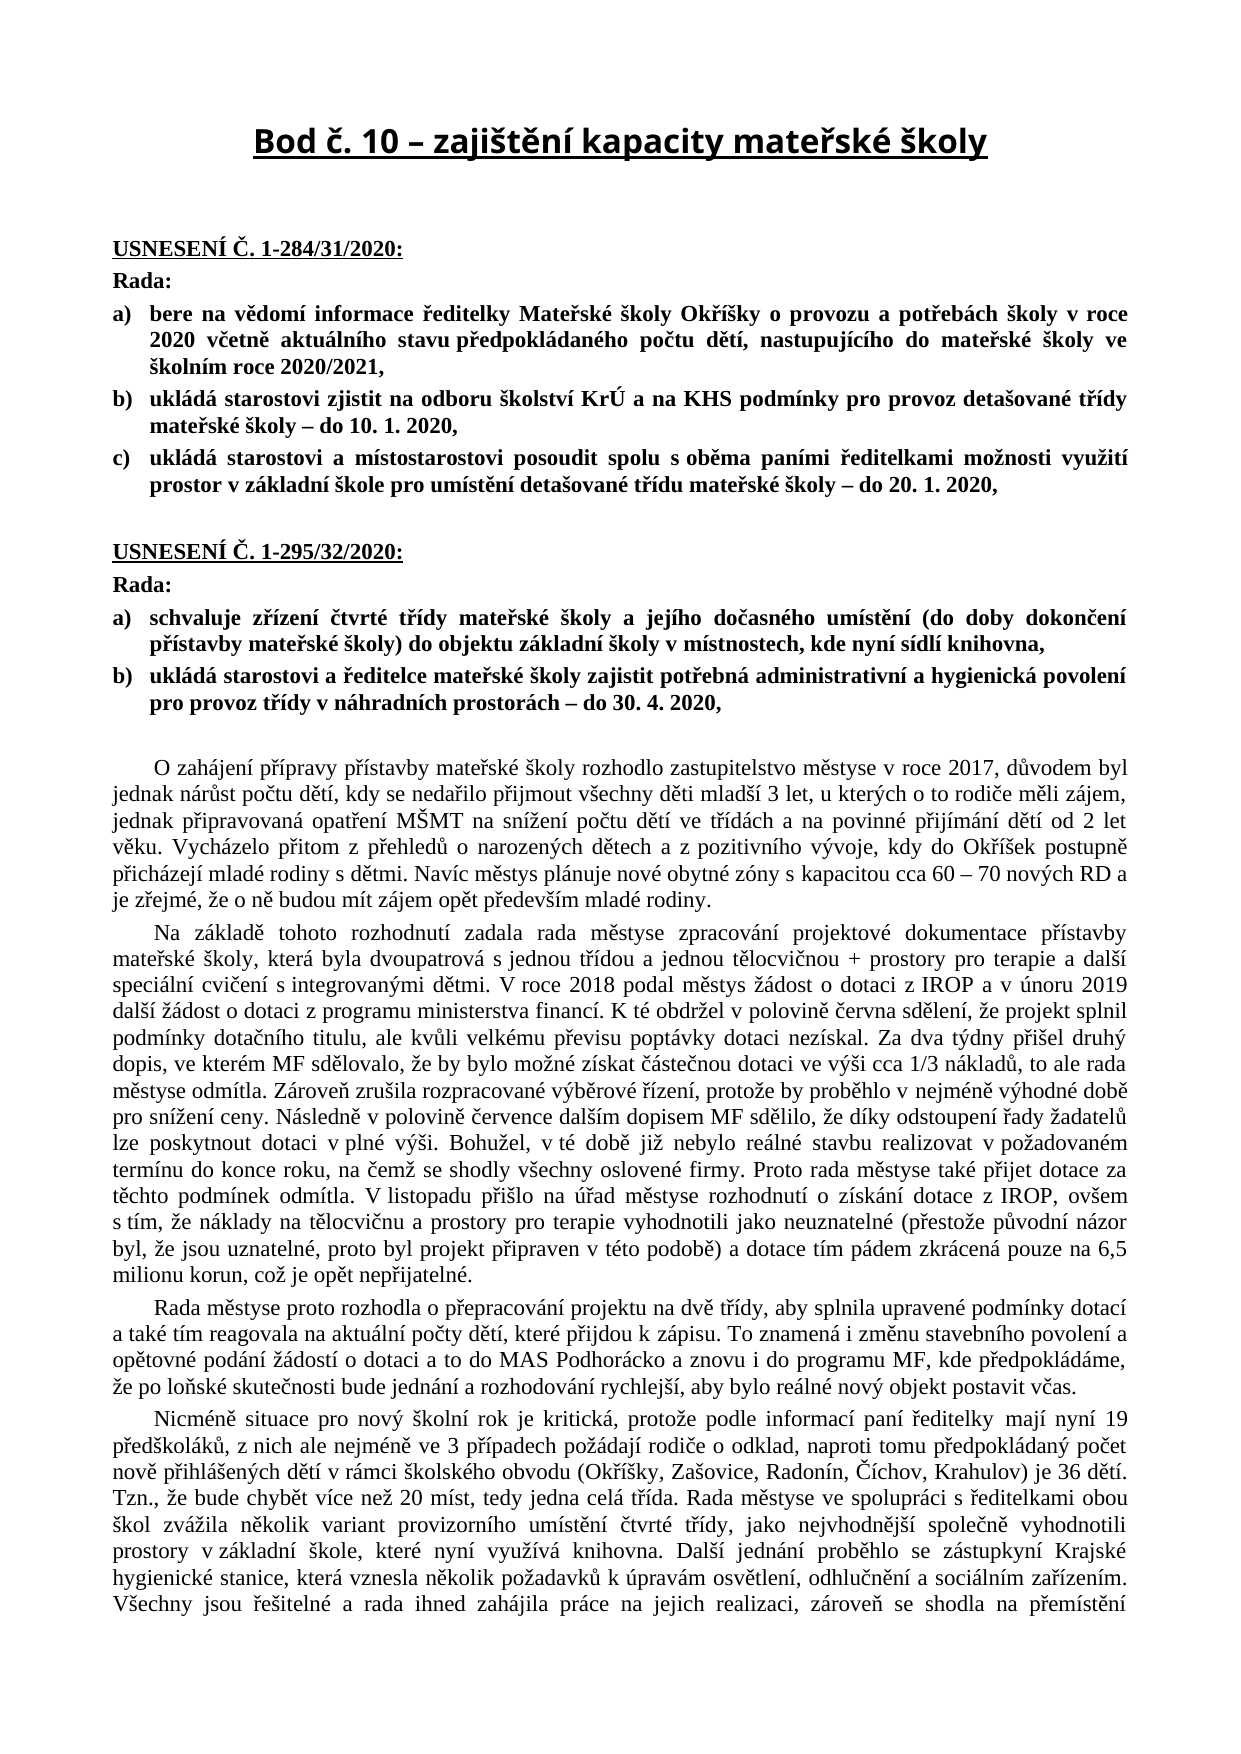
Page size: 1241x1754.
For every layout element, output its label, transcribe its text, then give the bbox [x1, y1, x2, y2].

text Na základě tohoto rozhodnutí zadala rada městyse zpracování projektové dokumentace přístavby mateřské školy, která byla dvoupatrová s jednou třídou a jednou tělocvičnou + prostory pro terapie a další speciální cvičení s integrovanými dětmi. V roce 2018 podal městys žádost o dotaci z IROP a v únoru 2019 další žádost o dotaci z programu ministerstva financí. K té obdržel v polovině června sdělení, že projekt splnil podmínky dotačního titulu, ale kvůli velkému převisu poptávky dotaci nezískal. Za dva týdny přišel druhý dopis, ve kterém MF sdělovalo, že by bylo možné získat částečnou dotaci ve výši cca 1/3 nákladů, to ale rada městyse odmítla. Zároveň zrušila rozpracované výběrové řízení, protože by proběhlo v nejméně výhodné době pro snížení ceny. Následně v polovině července dalším dopisem MF sdělilo, že díky odstoupení řady žadatelů lze poskytnout dotaci v plné výši. Bohužel, v té době již nebylo reálné stavbu realizovat v požadovaném termínu do konce roku, na čemž se shodly všechny oslovené firmy. Proto rada městyse také přijet dotace za těchto podmínek odmítla. V listopadu přišlo na úřad městyse rozhodnutí o získání dotace z IROP, ovšem s tím, že náklady na tělocvičnu a prostory pro terapie vyhodnotili jako neuznatelné (přestože původní názor byl, že jsou uznatelné, proto byl projekt připraven v této podobě) a dotace tím pádem zkrácená pouze na 6,5 milionu korun, což je opět nepřijatelné. [112, 918, 1128, 1287]
text Rada: [112, 571, 1128, 597]
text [112, 1405, 1128, 1616]
list ukládá starostovi zjistit na odboru školství KrÚ a na KHS podmínky pro provoz detašované třídy mateřské školy – do 10. 1. 2020, [112, 386, 1128, 438]
text Rada: [112, 268, 1128, 294]
list schvaluje zřízení čtvrté třídy mateřské školy a jejího dočasného umístění (do doby dokončení přístavby mateřské školy) do objektu základní školy v místnostech, kde nyní sídlí knihovna, [112, 604, 1128, 656]
text Usnesení Č. 1-295/32/2020: [112, 538, 1128, 565]
text O zahájení přípravy přístavby mateřské školy rozhodlo zastupitelstvo městyse v roce 2017, důvodem byl jednak nárůst počtu dětí, kdy se nedařilo přijmout všechny děti mladší 3 let, u kterých o to rodiče měli zájem, jednak připravovaná opatření MŠMT na snížení počtu dětí ve třídách a na povinné přijímání dětí od 2 let věku. Vycházelo přitom z přehledů o narozených dětech a z pozitivního vývoje, kdy do Okříšek postupně přicházejí mladé rodiny s dětmi. Navíc městys plánuje nové obytné zóny s kapacitou cca 60 – 70 nových RD a je zřejmé, že o ně budou mít zájem opět především mladé rodiny. [112, 754, 1128, 912]
text Rada městyse proto rozhodla o přepracování projektu na dvě třídy, aby splnila upravené podmínky dotací a také tím reagovala na aktuální počty dětí, které přijdou k zápisu. To znamená i změnu stavebního povolení a opětovné podání žádostí o dotaci a to do MAS Podhorácko a znovu i do programu MF, kde předpokládáme, že po loňské skutečnosti bude jednání a rozhodování rychlejší, aby bylo reálné nový objekt postavit včas. [112, 1294, 1128, 1399]
list ukládá starostovi a ředitelce mateřské školy zajistit potřebná administrativní a hygienická povolení pro provoz třídy v náhradních prostorách – do 30. 4. 2020, [112, 663, 1128, 715]
list bere na vědomí informace ředitelky Mateřské školy Okříšky o provozu a potřebách školy v roce 2020 včetně aktuálního stavu předpokládaného počtu dětí, nastupujícího do mateřské školy ve školním roce 2020/2021, [112, 300, 1128, 379]
list ukládá starostovi a místostarostovi posoudit spolu s oběma paními ředitelkami možnosti využití prostor v základní škole pro umístění detašované třídu mateřské školy – do 20. 1. 2020, [112, 444, 1128, 497]
text Bod č. 10 – zajištění kapacity mateřské školy [112, 118, 1128, 163]
text Usnesení Č. 1-284/31/2020: [112, 235, 1128, 261]
